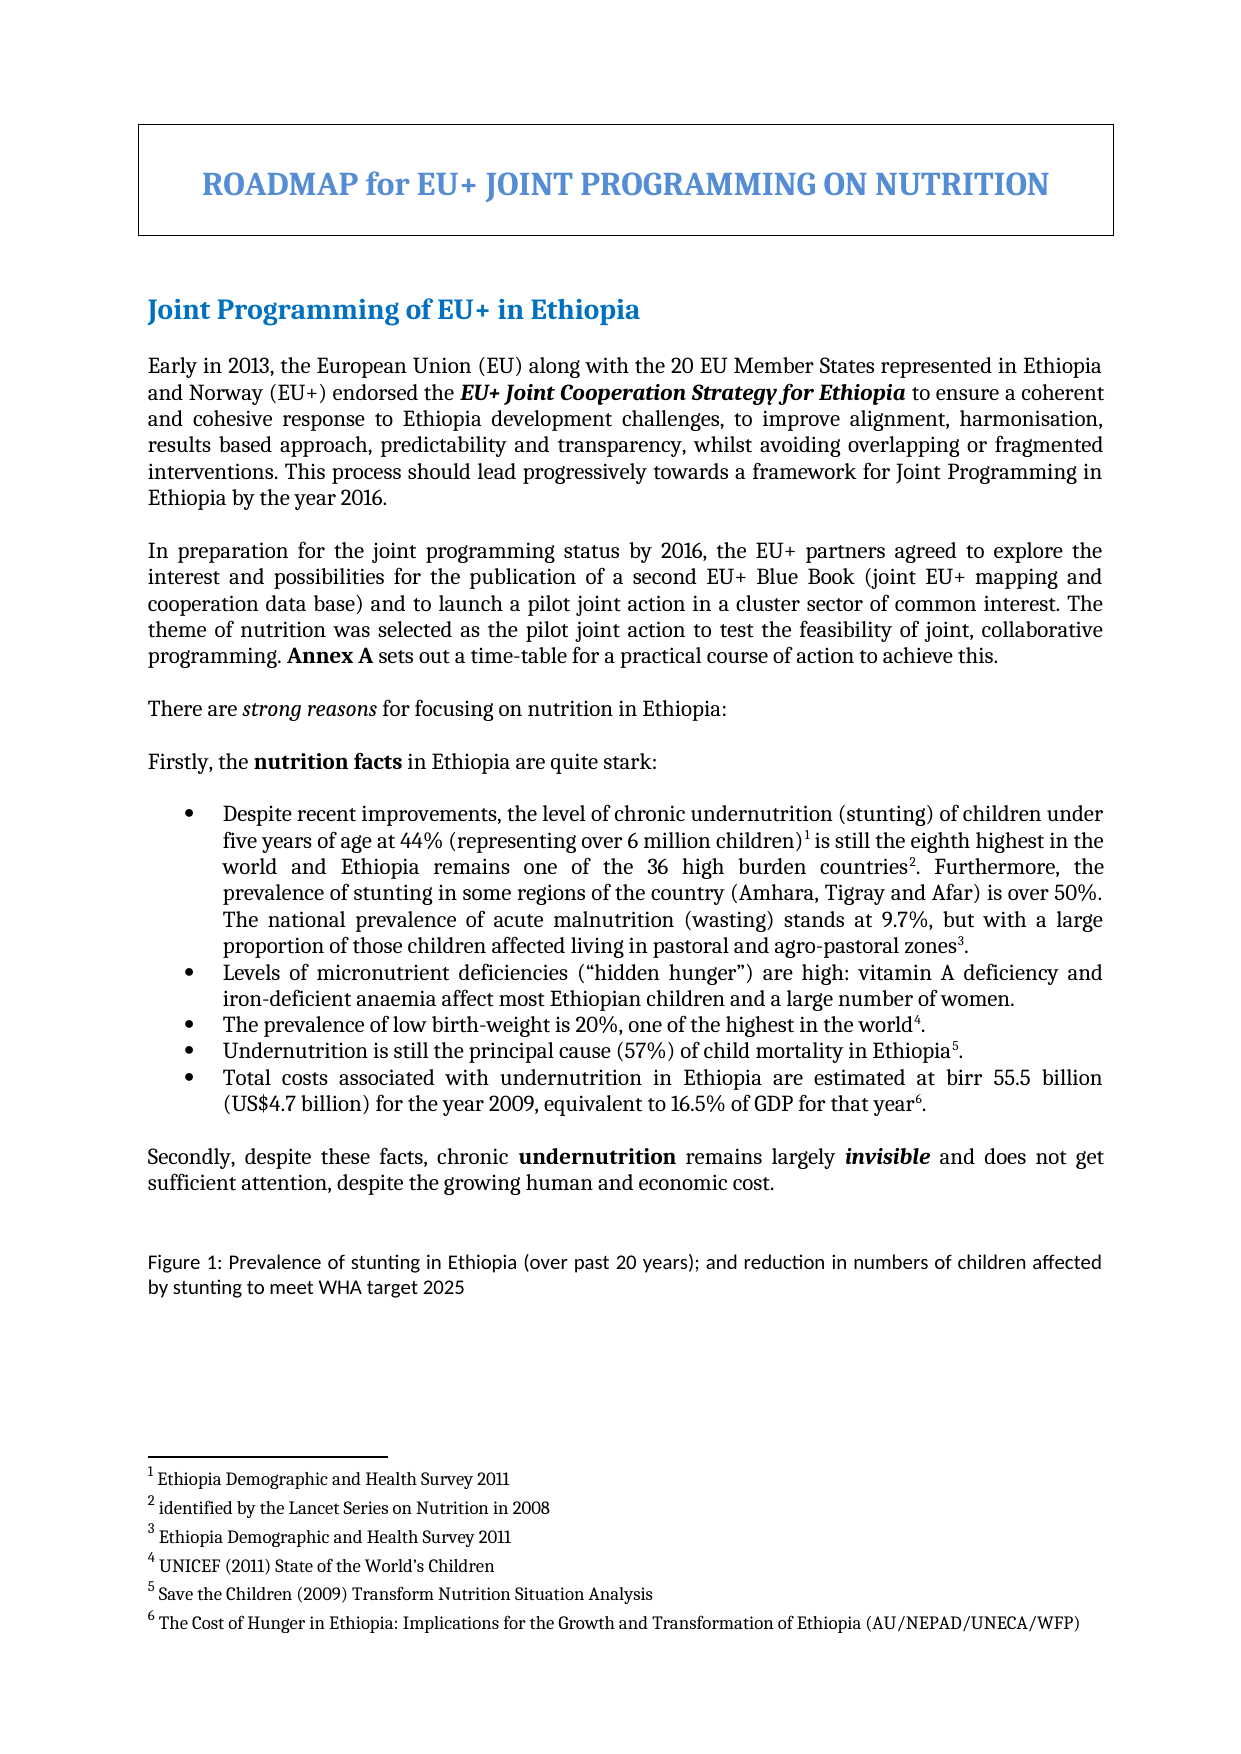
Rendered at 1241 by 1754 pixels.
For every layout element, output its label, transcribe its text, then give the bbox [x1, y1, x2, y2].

text Early in 2013, the European Union (EU) along with the 20 EU Member States represented in Ethiopia and Norway (EU+) endorsed the EU+ Joint Cooperation Strategy for Ethiopia to ensure a coherent and cohesive response to Ethiopia development challenges, to improve alignment, harmonisation, results based approach, predictability and transparency, whilst avoiding overlapping or fragmented interventions. This process should lead progressively towards a framework for Joint Programming in Ethiopia by the year 2016. [148, 353, 1104, 511]
text Secondly, despite these facts, chronic undernutrition remains largely invisible and does not get sufficient attention, despite the growing human and economic cost. [148, 1144, 1104, 1196]
text In preparation for the joint programming status by 2016, the EU+ partners agreed to explore the interest and possibilities for the publication of a second EU+ Blue Book (joint EU+ mapping and cooperation data base) and to launch a pilot joint action in a cluster sector of common interest. The theme of nutrition was selected as the pilot joint action to test the feasibility of joint, collaborative programming. Annex A sets out a time-table for a practical course of action to achieve this. [148, 538, 1104, 669]
text There are strong reasons for focusing on nutrition in Ethiopia: [148, 696, 1104, 722]
text ROADMAP for EU+ JOINT PROGRAMMING ON NUTRITION [148, 166, 1104, 204]
list Levels of micronutrient deficiencies (“hidden hunger”) are high: vitamin A deficiency and iron-deficient anaemia affect most Ethiopian children and a large number of women. [185, 959, 1104, 1012]
list Despite recent improvements, the level of chronic undernutrition (stunting) of children under five years of age at 44% (representing over 6 million children) is still the eighth highest in the world and Ethiopia remains one of the 36 high burden countries. Furthermore, the prevalence of stunting in some regions of the country (Amhara, Tigray and Afar) is over 50%. The national prevalence of acute malnutrition (wasting) stands at 9.7%, but with a large proportion of those children affected living in pastoral and agro-pastoral zones. [185, 801, 1104, 959]
text Figure 1: Prevalence of stunting in Ethiopia (over past 20 years); and reduction in numbers of children affected by stunting to meet WHA target 2025 [148, 1249, 1104, 1300]
list The prevalence of low birth-weight is 20%, one of the highest in the world. [185, 1012, 1104, 1038]
text Firstly, the nutrition facts in Ethiopia are quite stark: [148, 748, 1104, 775]
list Total costs associated with undernutrition in Ethiopia are estimated at birr 55.5 billion (US$4.7 billion) for the year 2009, equivalent to 16.5% of GDP for that year. [185, 1065, 1104, 1117]
text Joint Programming of EU+ in Ethiopia [148, 293, 1104, 327]
list Undernutrition is still the principal cause (57%) of child mortality in Ethiopia. [185, 1038, 1104, 1065]
